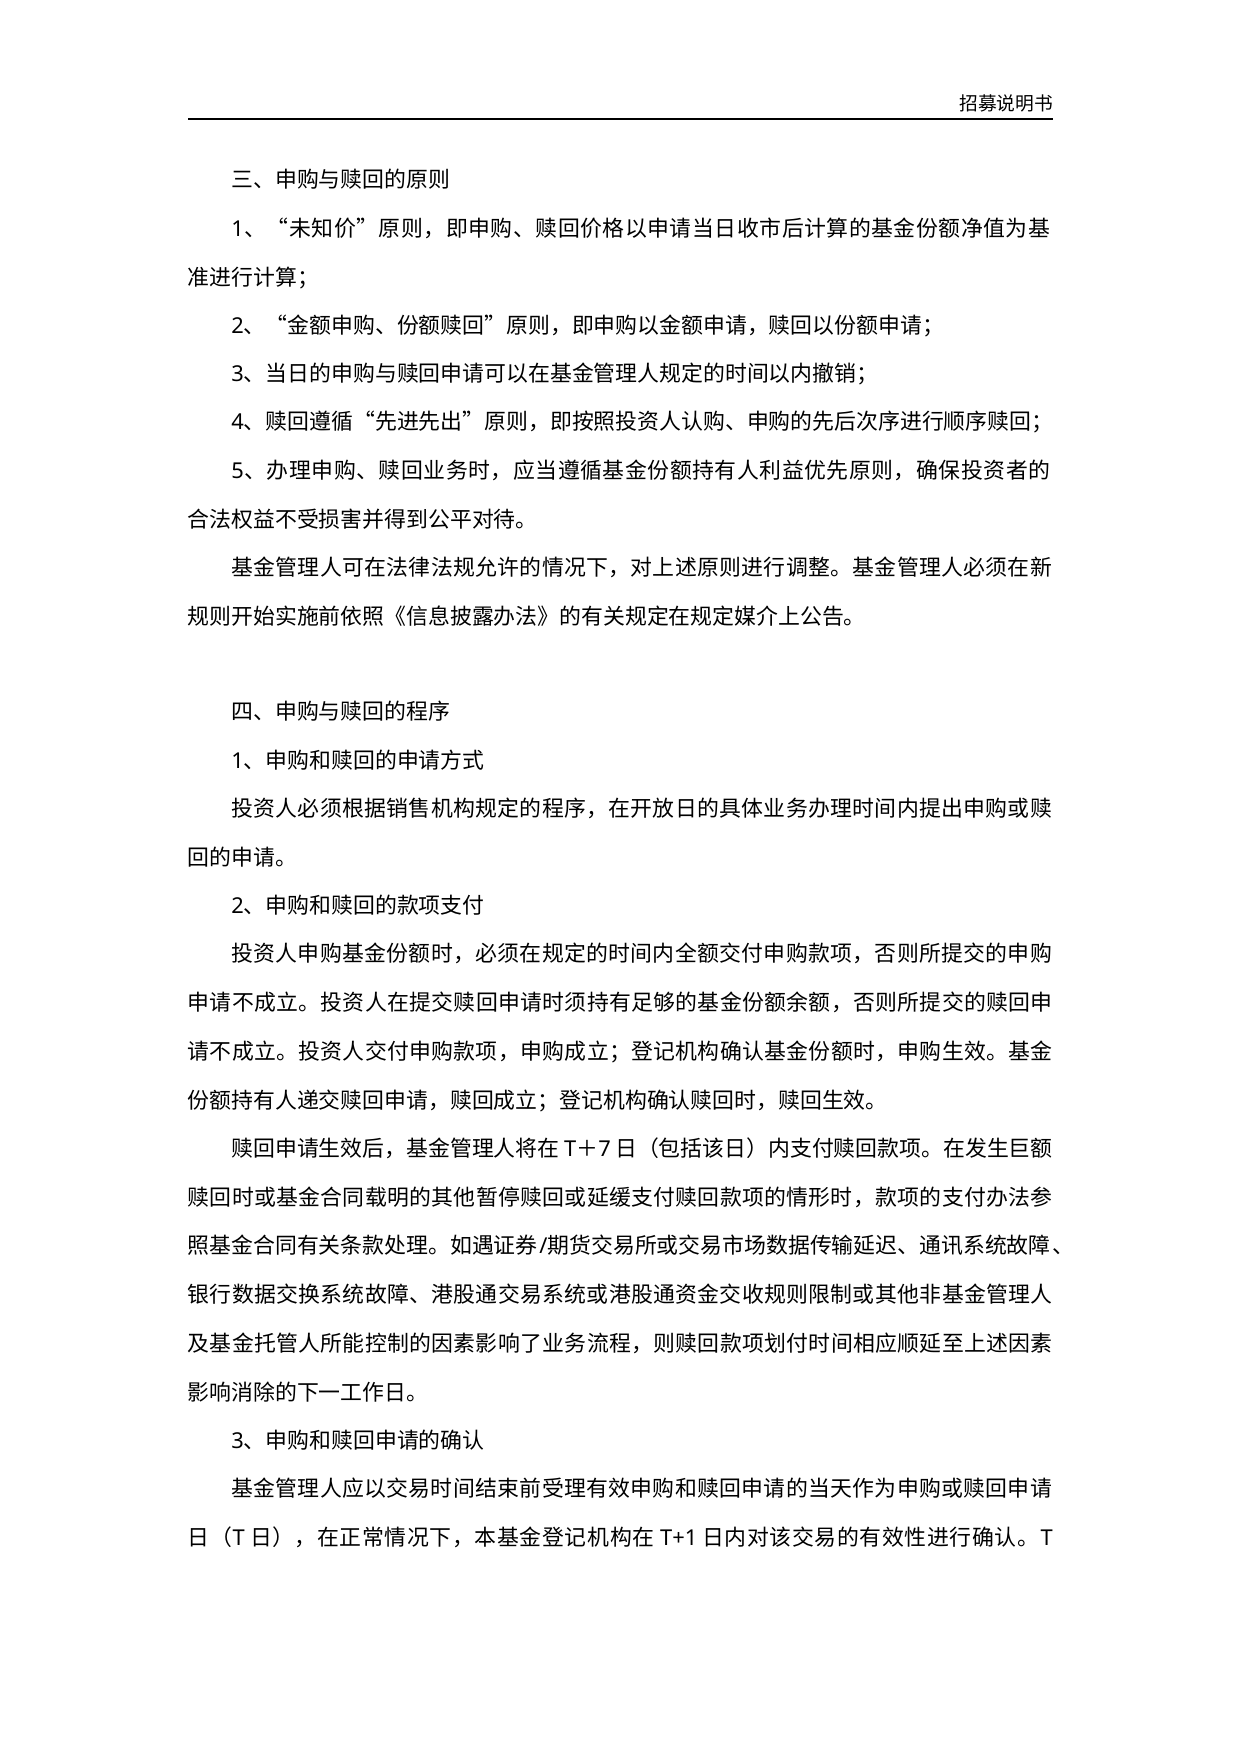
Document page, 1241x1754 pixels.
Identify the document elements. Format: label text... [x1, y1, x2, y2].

list 三、申购与赎回的原则 [187, 162, 1053, 194]
list 投资人必须根据销售机构规定的程序，在开放日的具体业务办理时间内提出申购或赎回的申请。 [187, 791, 1053, 872]
list 3、申购和赎回申请的确认 [187, 1423, 1053, 1455]
list 2、“金额申购、份额赎回”原则，即申购以金额申请，赎回以份额申请； [187, 307, 1053, 340]
list 1、“未知价”原则，即申购、赎回价格以申请当日收市后计算的基金份额净值为基准进行计算； [187, 210, 1053, 292]
list 3、当日的申购与赎回申请可以在基金管理人规定的时间以内撤销； [187, 356, 1053, 388]
list 2、申购和赎回的款项支付 [187, 888, 1053, 920]
list 赎回申请生效后，基金管理人将在T＋7日（包括该日）内支付赎回款项。在发生巨额赎回时或基金合同载明的其他暂停赎回或延缓支付赎回款项的情形时，款项的支付办法参照基金合同有关条款处理。如遇证券/期货交易所或交易市场数据传输延迟、通讯系统故障、银行数据交换系统故障、港股通交易系统或港股通资金交收规则限制或其他非基金管理人及基金托管人所能控制的因素影响了业务流程，则赎回款项划付时间相应顺延至上述因素影响消除的下一工作日。 [187, 1131, 1053, 1407]
list 四、申购与赎回的程序 [187, 694, 1053, 726]
list 5、办理申购、赎回业务时，应当遵循基金份额持有人利益优先原则，确保投资者的合法权益不受损害并得到公平对待。 [187, 452, 1053, 534]
list 4、赎回遵循“先进先出”原则，即按照投资人认购、申购的先后次序进行顺序赎回； [187, 404, 1053, 437]
list 基金管理人可在法律法规允许的情况下，对上述原则进行调整。基金管理人必须在新规则开始实施前依照《信息披露办法》的有关规定在规定媒介上公告。 [187, 549, 1053, 631]
list 1、申购和赎回的申请方式 [187, 742, 1053, 775]
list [187, 1471, 1053, 1552]
list 投资人申购基金份额时，必须在规定的时间内全额交付申购款项，否则所提交的申购申请不成立。投资人在提交赎回申请时须持有足够的基金份额余额，否则所提交的赎回申请不成立。投资人交付申购款项，申购成立；登记机构确认基金份额时，申购生效。基金份额持有人递交赎回申请，赎回成立；登记机构确认赎回时，赎回生效。 [187, 936, 1053, 1115]
